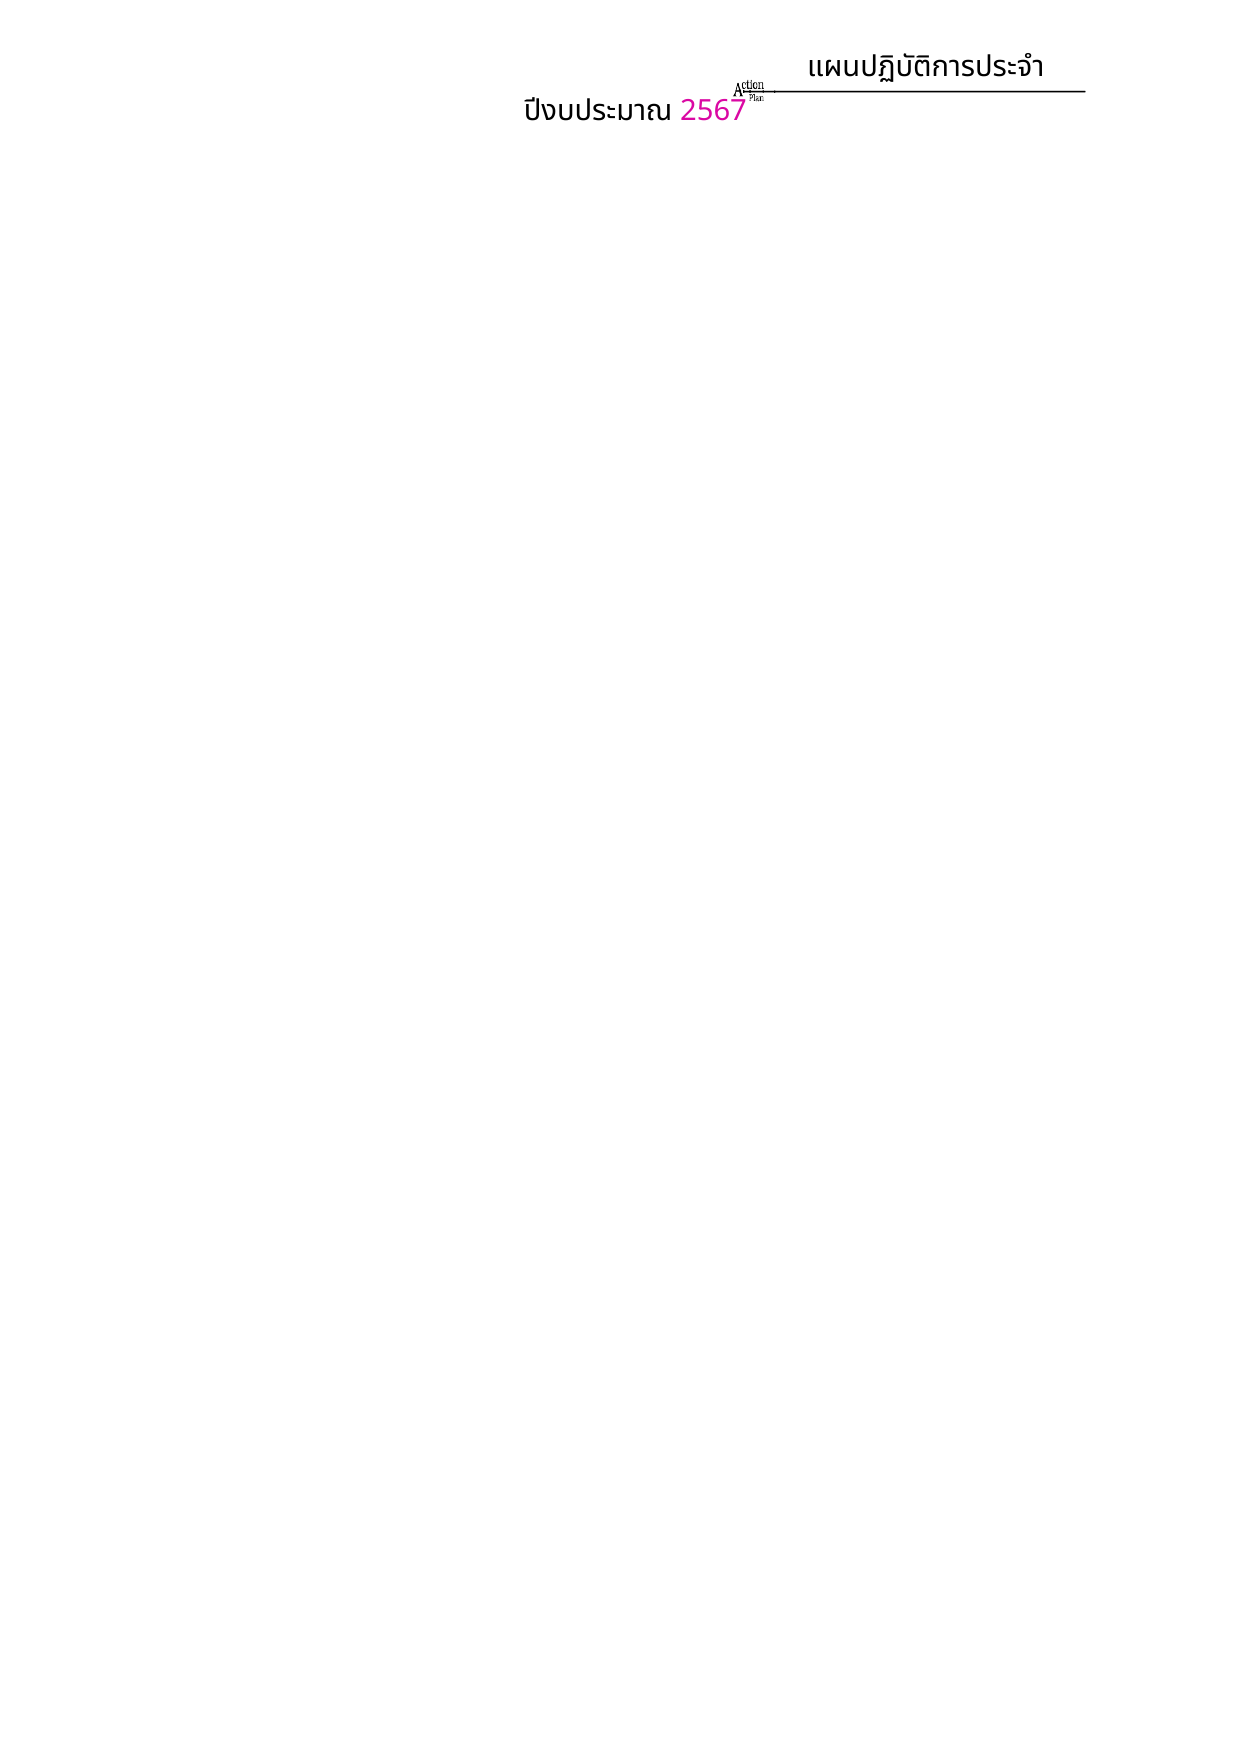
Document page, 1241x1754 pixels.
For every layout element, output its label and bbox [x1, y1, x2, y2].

picture [721, 76, 1088, 107]
